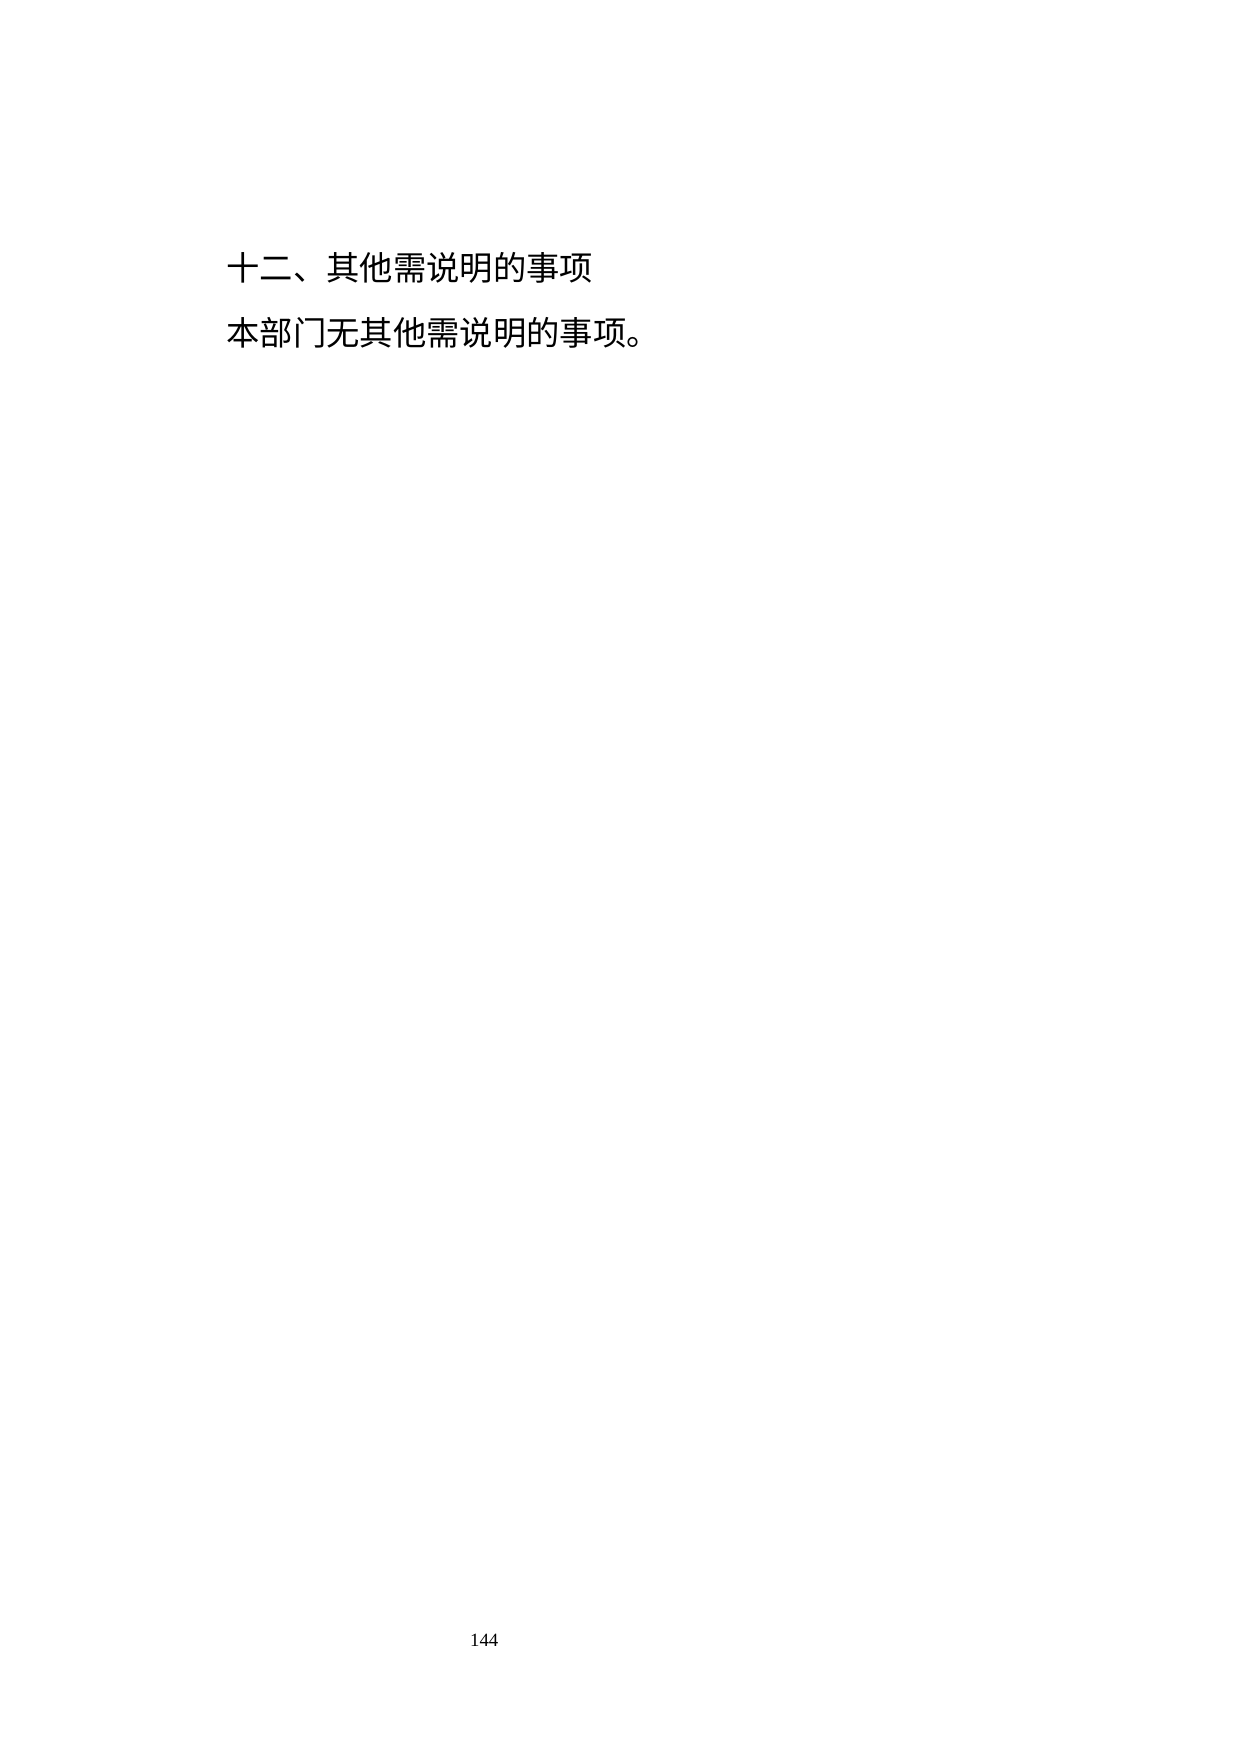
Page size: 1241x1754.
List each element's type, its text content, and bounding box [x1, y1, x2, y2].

text 十二、其他需说明的事项 [159, 233, 1081, 298]
text 本部门无其他需说明的事项。 [159, 298, 1081, 363]
